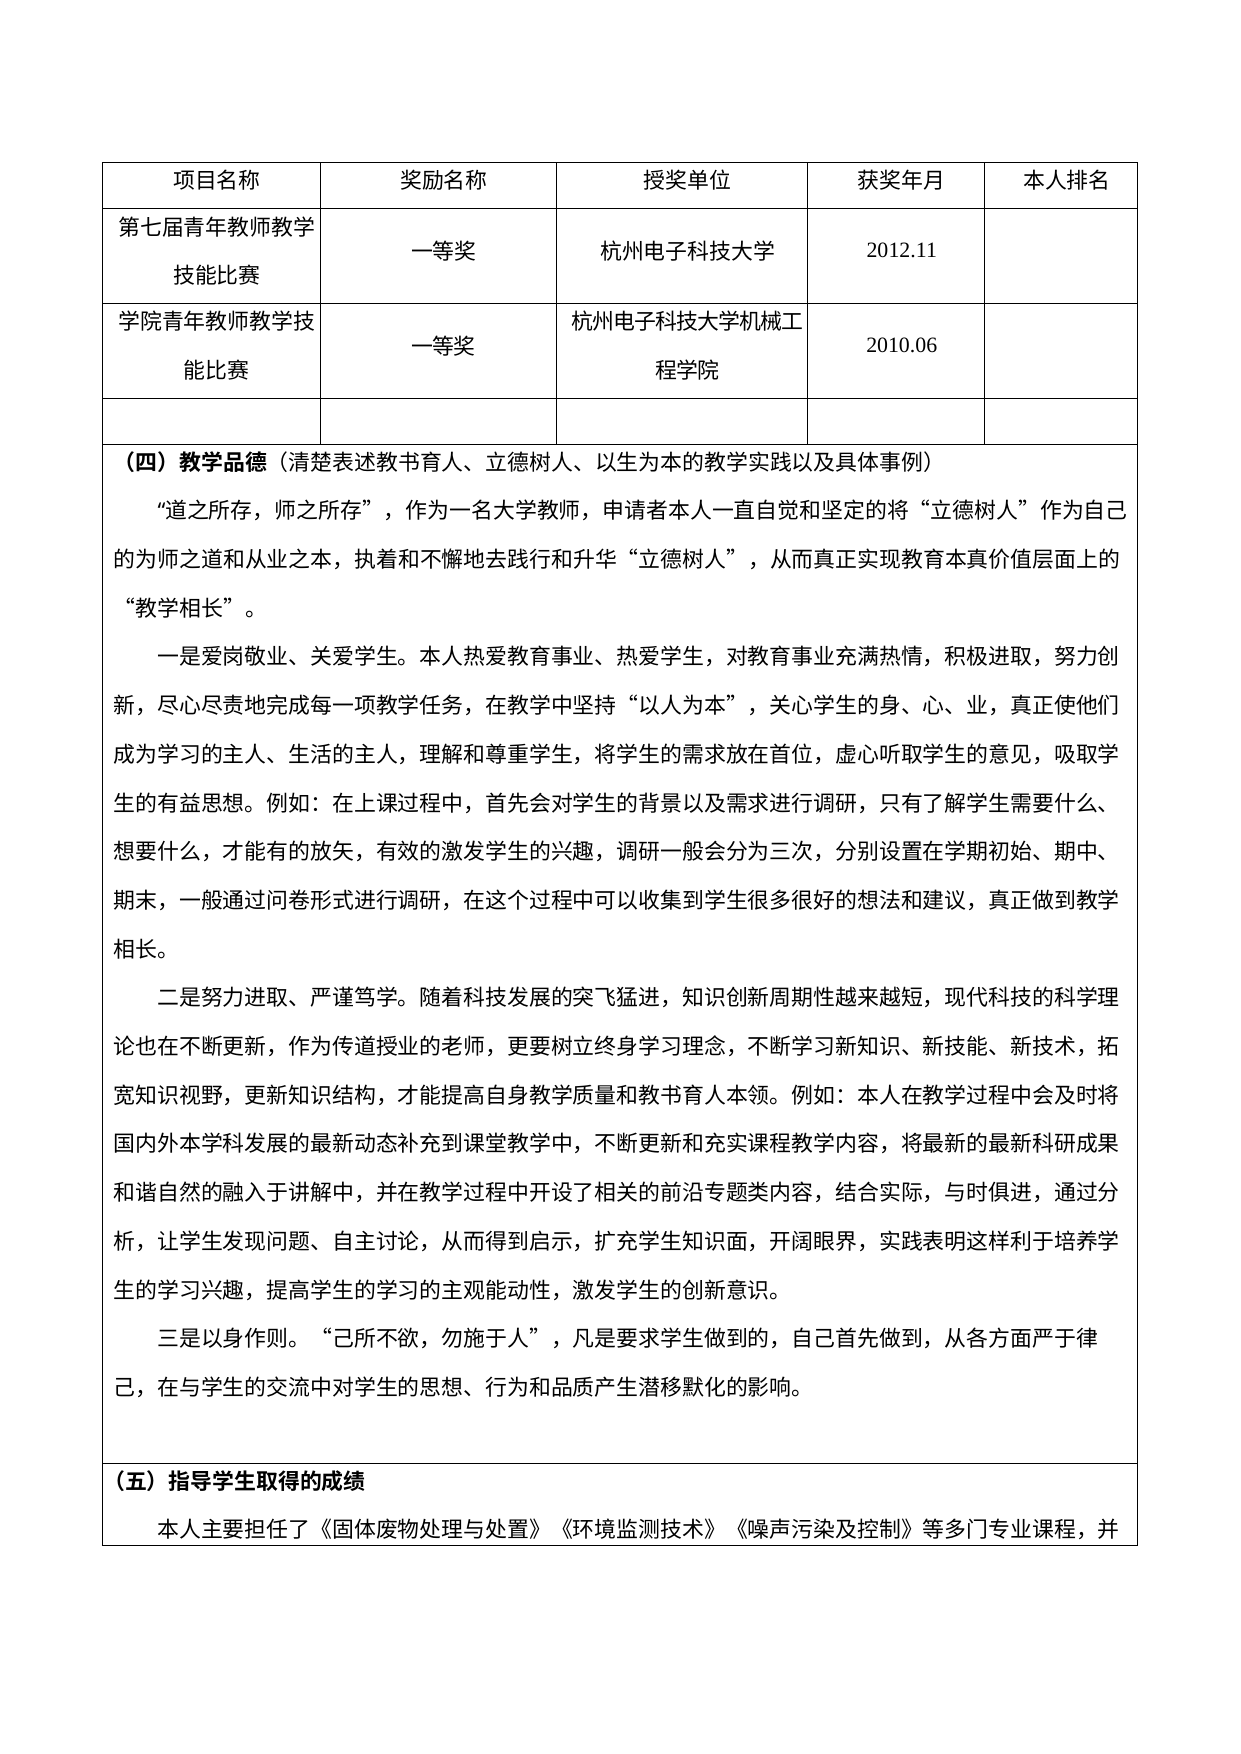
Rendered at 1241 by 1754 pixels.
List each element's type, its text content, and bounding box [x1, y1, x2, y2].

table_cell 2012.11 [808, 209, 984, 303]
table_cell 杭州电子科技大学机械工程学院 [557, 304, 807, 398]
table_cell 2010.06 [808, 304, 984, 398]
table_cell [103, 1464, 1137, 1544]
table_cell [321, 399, 556, 444]
table_cell [808, 399, 984, 444]
table_cell 授奖单位 [557, 163, 807, 208]
table_cell 第七届青年教师教学技能比赛 [103, 209, 320, 303]
table_cell 一等奖 [321, 209, 556, 303]
table_cell 一等奖 [321, 304, 556, 398]
table_cell 项目名称 [103, 163, 320, 208]
table_cell [557, 399, 807, 444]
table_cell 本人排名 [985, 163, 1137, 208]
table_cell （四）教学品德（清楚表述教书育人、立德树人、以生为本的教学实践以及具体事例） “道之所存，师之所存”，作为一名大学教师，申请者本人一直自觉和坚定的将“立德树人”作为自己的为师之道和从业之本，执着和不懈地去践行和升华“立德树人”，从而真正实现教育本真价值层面上的“教学相长”。 一是爱岗敬业、关爱学生。本人热爱教育事业、热爱学生，对教育事业充满热情，积极进取，努力创新，尽心尽责地完成每一项教学任务，在教学中坚持“以人为本”，关心学生的身、心、业，真正使他们成为学习的主人、生活的主人，理解和尊重学生，将学生的需求放在首位，虚心听取学生的意见，吸取学生的有益思想。例如：在上课过程中，首先会对学生的背景以及需求进行调研，只有了解学生需要什么、想要什么，才能有的放矢，有效的激发学生的兴趣，调研一般会分为三次，分别设置在学期初始、期中、期末，一般通过问卷形式进行调研，在这个过程中可以收集到学生很多很好的想法和建议，真正做到教学相长。 二是努力进取、严谨笃学。随着科技发展的突飞猛进，知识创新周期性越来越短，现代科技的科学理论也在不断更新，作为传道授业的老师，更要树立终身学习理念，不断学习新知识、新技能、新技术，拓宽知识视野，更新知识结构，才能提高自身教学质量和教书育人本领。例如：本人在教学过程中会及时将国内外本学科发展的最新动态补充到课堂教学中，不断更新和充实课程教学内容，将最新的最新科研成果和谐自然的融入于讲解中，并在教学过程中开设了相关的前沿专题类内容，结合实际，与时俱进，通过分析，让学生发现问题、自主讨论，从而得到启示，扩充学生知识面，开阔眼界，实践表明这样利于培养学生的学习兴趣，提高学生的学习的主观能动性，激发学生的创新意识。 三是以身作则。“己所不欲，勿施于人”，凡是要求学生做到的，自己首先做到，从各方面严于律己，在与学生的交流中对学生的思想、行为和品质产生潜移默化的影响。 [103, 445, 1137, 1463]
table_cell [985, 209, 1137, 303]
table_cell 奖励名称 [321, 163, 556, 208]
table_cell 获奖年月 [808, 163, 984, 208]
table_cell [103, 399, 320, 444]
table_cell 杭州电子科技大学 [557, 209, 807, 303]
table_cell [985, 399, 1137, 444]
table_cell [985, 304, 1137, 398]
table_cell 学院青年教师教学技能比赛 [103, 304, 320, 398]
